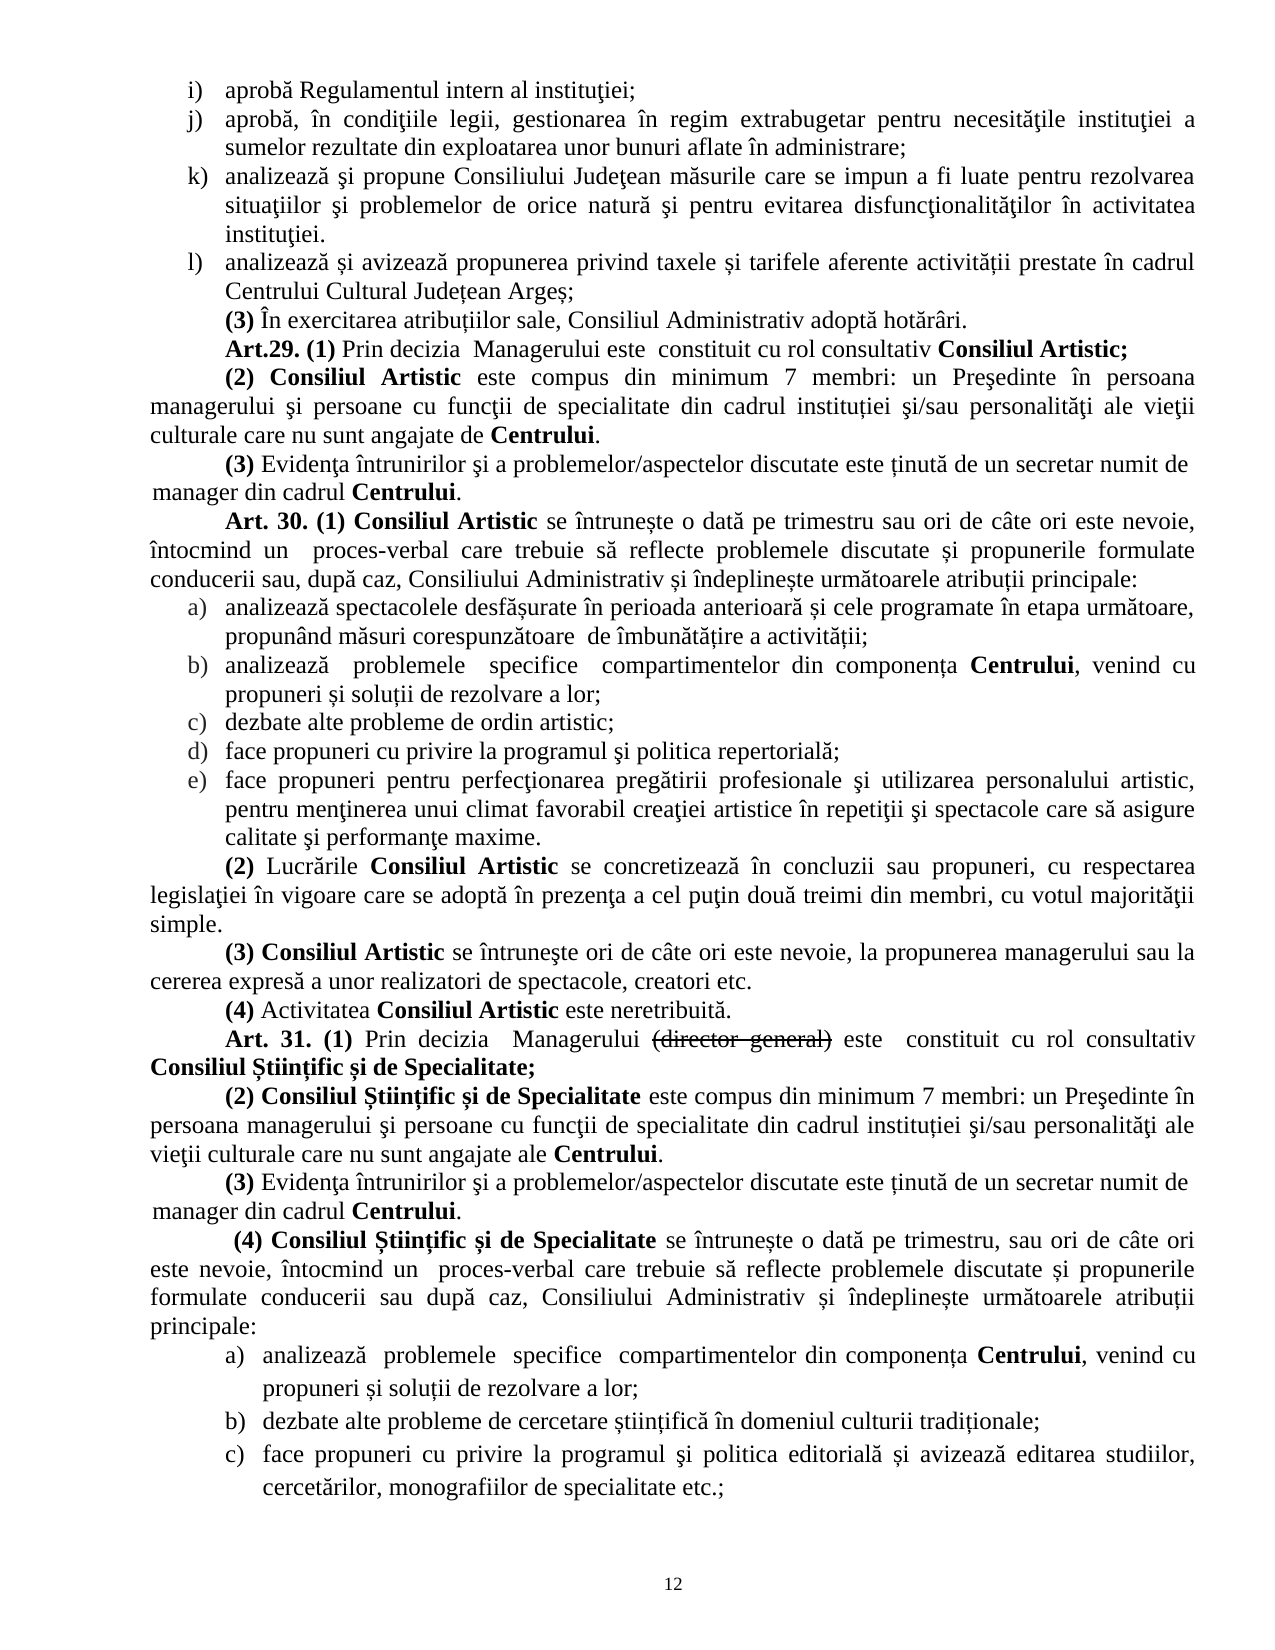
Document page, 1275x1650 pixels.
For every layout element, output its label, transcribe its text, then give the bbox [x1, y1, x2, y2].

list analizează şi propune Consiliului Judeţean măsurile care se impun a fi luate pentru rezolvarea situaţiilor şi problemelor de orice natură şi pentru evitarea disfuncţionalităţilor în activitatea instituţiei. [187, 161, 1196, 247]
list aprobă, în condiţiile legii, gestionarea în regim extrabugetar pentru necesităţile instituţiei a sumelor rezultate din exploatarea unor bunuri aflate în administrare; [187, 104, 1196, 161]
list dezbate alte probleme de cercetare științifică în domeniul culturii tradiționale; [225, 1406, 1196, 1435]
list aprobă Regulamentul intern al instituţiei; [187, 75, 1196, 104]
text (3) Evidenţa întrunirilor şi a problemelor/aspectelor discutate este ținută de un secretar numit de manager din cadrul Centrului. [152, 449, 1190, 506]
text Art. 31. (1) Prin decizia Managerului (director general) este constituit cu rol consultativ Consiliul Științific și de Specialitate; [150, 1024, 1196, 1081]
text (4) Activitatea Consiliul Artistic este neretribuită. [150, 995, 1196, 1024]
text (2) Consiliul Artistic este compus din minimum 7 membri: un Preşedinte în persoana managerului şi persoane cu funcţii de specialitate din cadrul instituției şi/sau personalităţi ale vieţii culturale care nu sunt angajate de Centrului. [150, 362, 1196, 449]
text (2) Consiliul Științific și de Specialitate este compus din minimum 7 membri: un Preşedinte în persoana managerului şi persoane cu funcţii de specialitate din cadrul instituției şi/sau personalităţi ale vieţii culturale care nu sunt angajate ale Centrului. [150, 1081, 1196, 1167]
text Art.29. (1) Prin decizia Managerului este constituit cu rol consultativ Consiliul Artistic; [150, 334, 1196, 362]
text (3) Evidenţa întrunirilor şi a problemelor/aspectelor discutate este ținută de un secretar numit de manager din cadrul Centrului. [152, 1167, 1190, 1225]
text (3) Consiliul Artistic se întruneşte ori de câte ori este nevoie, la propunerea managerului sau la cererea expresă a unor realizatori de spectacole, creatori etc. [150, 937, 1196, 995]
list face propuneri cu privire la programul şi politica repertorială; [187, 736, 1196, 765]
text (3) În exercitarea atribuțiilor sale, Consiliul Administrativ adoptă hotărâri. [150, 305, 1196, 334]
list analizează și avizează propunerea privind taxele și tarifele aferente activității prestate în cadrul Centrului Cultural Județean Argeș; [187, 247, 1196, 305]
text Art. 30. (1) Consiliul Artistic se întrunește o dată pe trimestru sau ori de câte ori este nevoie, întocmind un proces-verbal care trebuie să reflecte problemele discutate și propunerile formulate conducerii sau, după caz, Consiliului Administrativ și îndeplinește următoarele atribuții principale: [150, 506, 1196, 592]
list dezbate alte probleme de ordin artistic; [187, 707, 1196, 736]
list analizează problemele specifice compartimentelor din componența Centrului, venind cu propuneri și soluții de rezolvare a lor; [225, 1340, 1196, 1402]
text (4) Consiliul Științific și de Specialitate se întrunește o dată pe trimestru, sau ori de câte ori este nevoie, întocmind un proces-verbal care trebuie să reflecte problemele discutate și propunerile formulate conducerii sau după caz, Consiliului Administrativ și îndeplinește următoarele atribuții principale: [150, 1225, 1196, 1340]
list face propuneri cu privire la programul şi politica editorială și avizează editarea studiilor, cercetărilor, monografiilor de specialitate etc.; [225, 1439, 1196, 1501]
list face propuneri pentru perfecţionarea pregătirii profesionale şi utilizarea personalului artistic, pentru menţinerea unui climat favorabil creaţiei artistice în repetiţii şi spectacole care să asigure calitate şi performanţe maxime. [187, 765, 1196, 851]
text (2) Lucrările Consiliul Artistic se concretizează în concluzii sau propuneri, cu respectarea legislaţiei în vigoare care se adoptă în prezenţa a cel puţin două treimi din membri, cu votul majorităţii simple. [150, 851, 1196, 937]
list analizează problemele specifice compartimentelor din componența Centrului, venind cu propuneri și soluții de rezolvare a lor; [187, 650, 1196, 707]
list analizează spectacolele desfășurate în perioada anterioară și cele programate în etapa următoare, propunând măsuri corespunzătoare de îmbunătățire a activității; [187, 592, 1196, 650]
